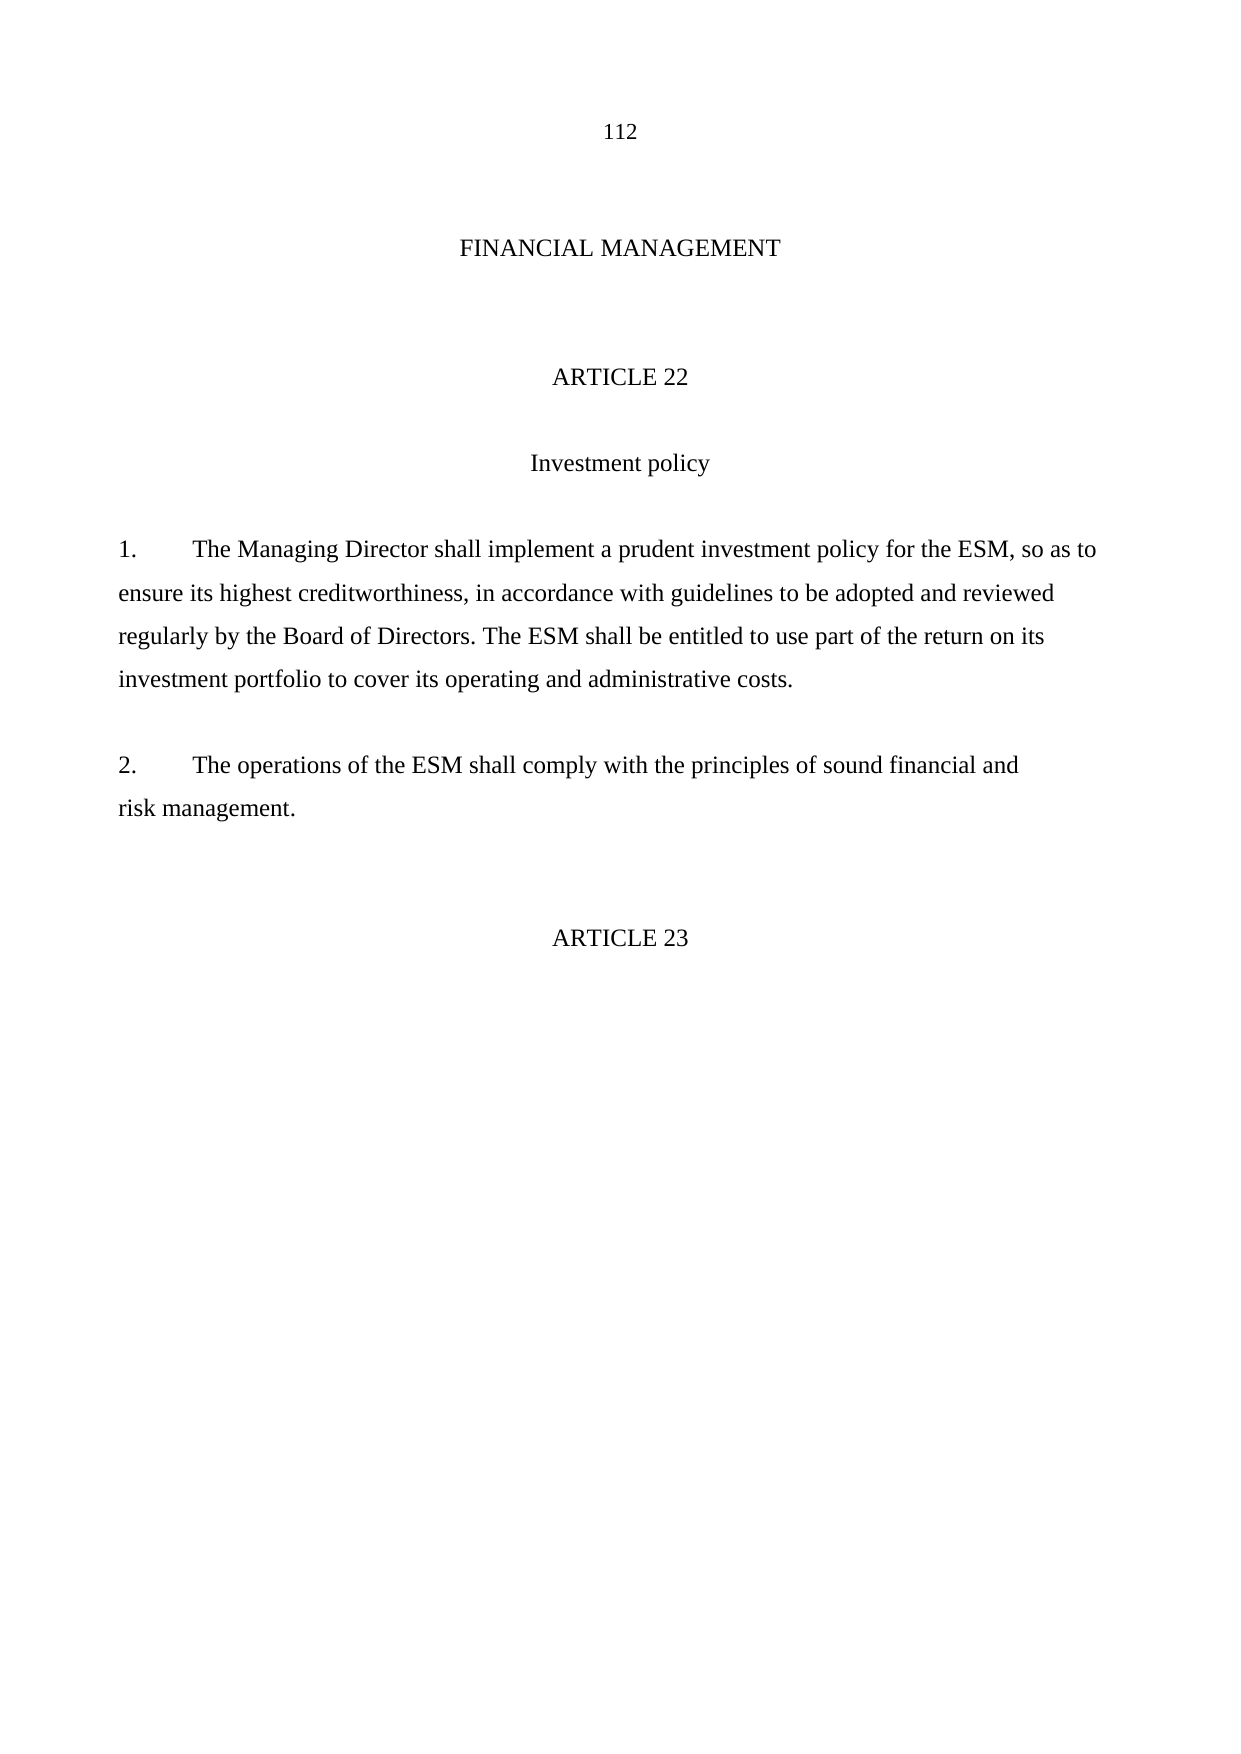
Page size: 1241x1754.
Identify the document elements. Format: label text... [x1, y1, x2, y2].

text Investment policy [118, 448, 1122, 477]
text ARTICLE 23 [118, 923, 1122, 951]
text 2. The operations of the ESM shall comply with the principles of sound financial and risk management. [118, 750, 1122, 822]
text 1. The Managing Director shall implement a prudent investment policy for the ESM, so as to ensure its highest creditworthiness, in accordance with guidelines to be adopted and reviewed regularly by the Board of Directors. The ESM shall be entitled to use part of the return on its investment portfolio to cover its operating and administrative costs. [118, 534, 1122, 693]
text ARTICLE 22 [118, 362, 1122, 391]
text FINANCIAL MANAGEMENT [118, 233, 1122, 261]
